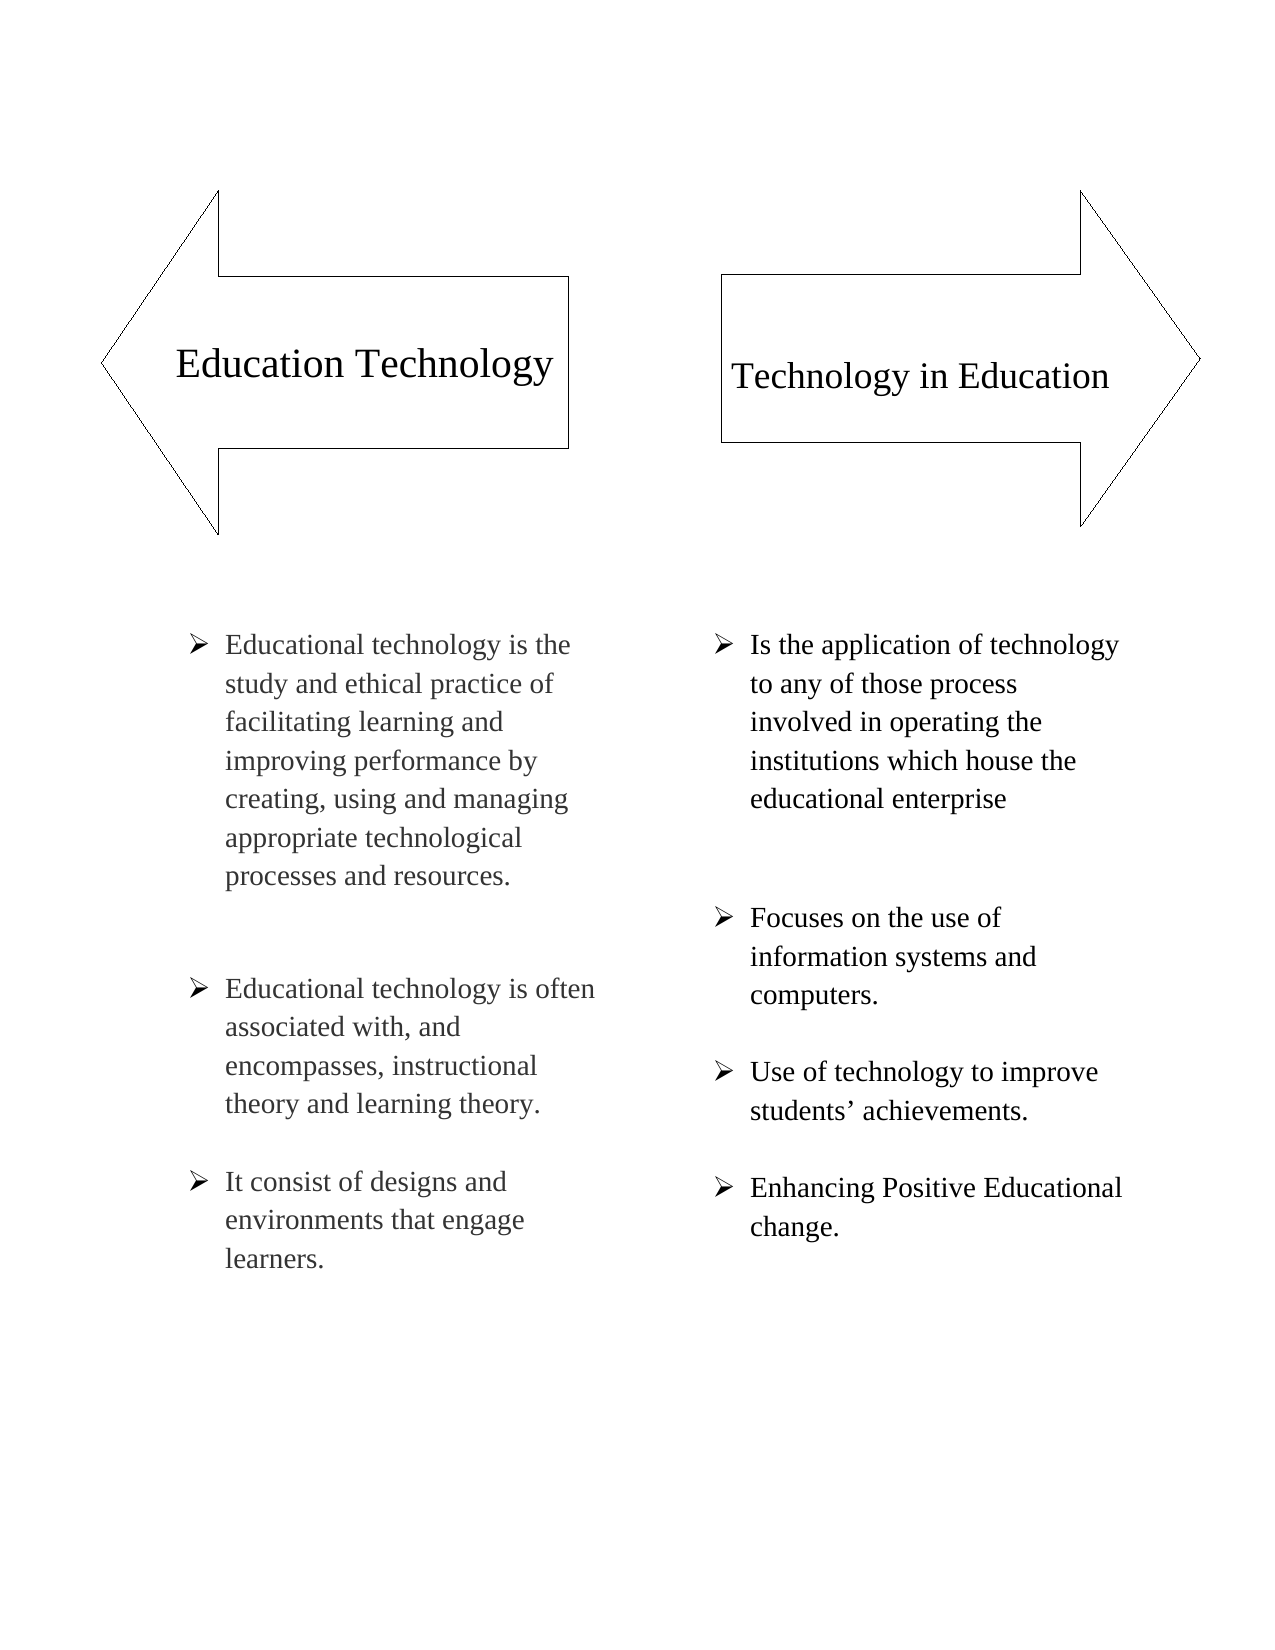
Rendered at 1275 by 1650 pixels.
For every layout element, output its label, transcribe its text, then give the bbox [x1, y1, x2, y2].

list It consist of designs and environments that engage learners. [187, 1164, 600, 1274]
list Is the application of technology to any of those process involved in operating the institutions which house the educational enterprise [712, 627, 1125, 815]
list Enhancing Positive Educational change. [712, 1170, 1125, 1242]
list Educational technology is the study and ethical practice of facilitating learning and improving performance by creating, using and managing appropriate technological processes and resources. [187, 627, 600, 892]
list Focuses on the use of information systems and computers. [712, 900, 1125, 1011]
list Use of technology to improve students’ achievements. [712, 1054, 1125, 1127]
list Educational technology is often associated with, and encompasses, instructional theory and learning theory. [187, 971, 600, 1120]
